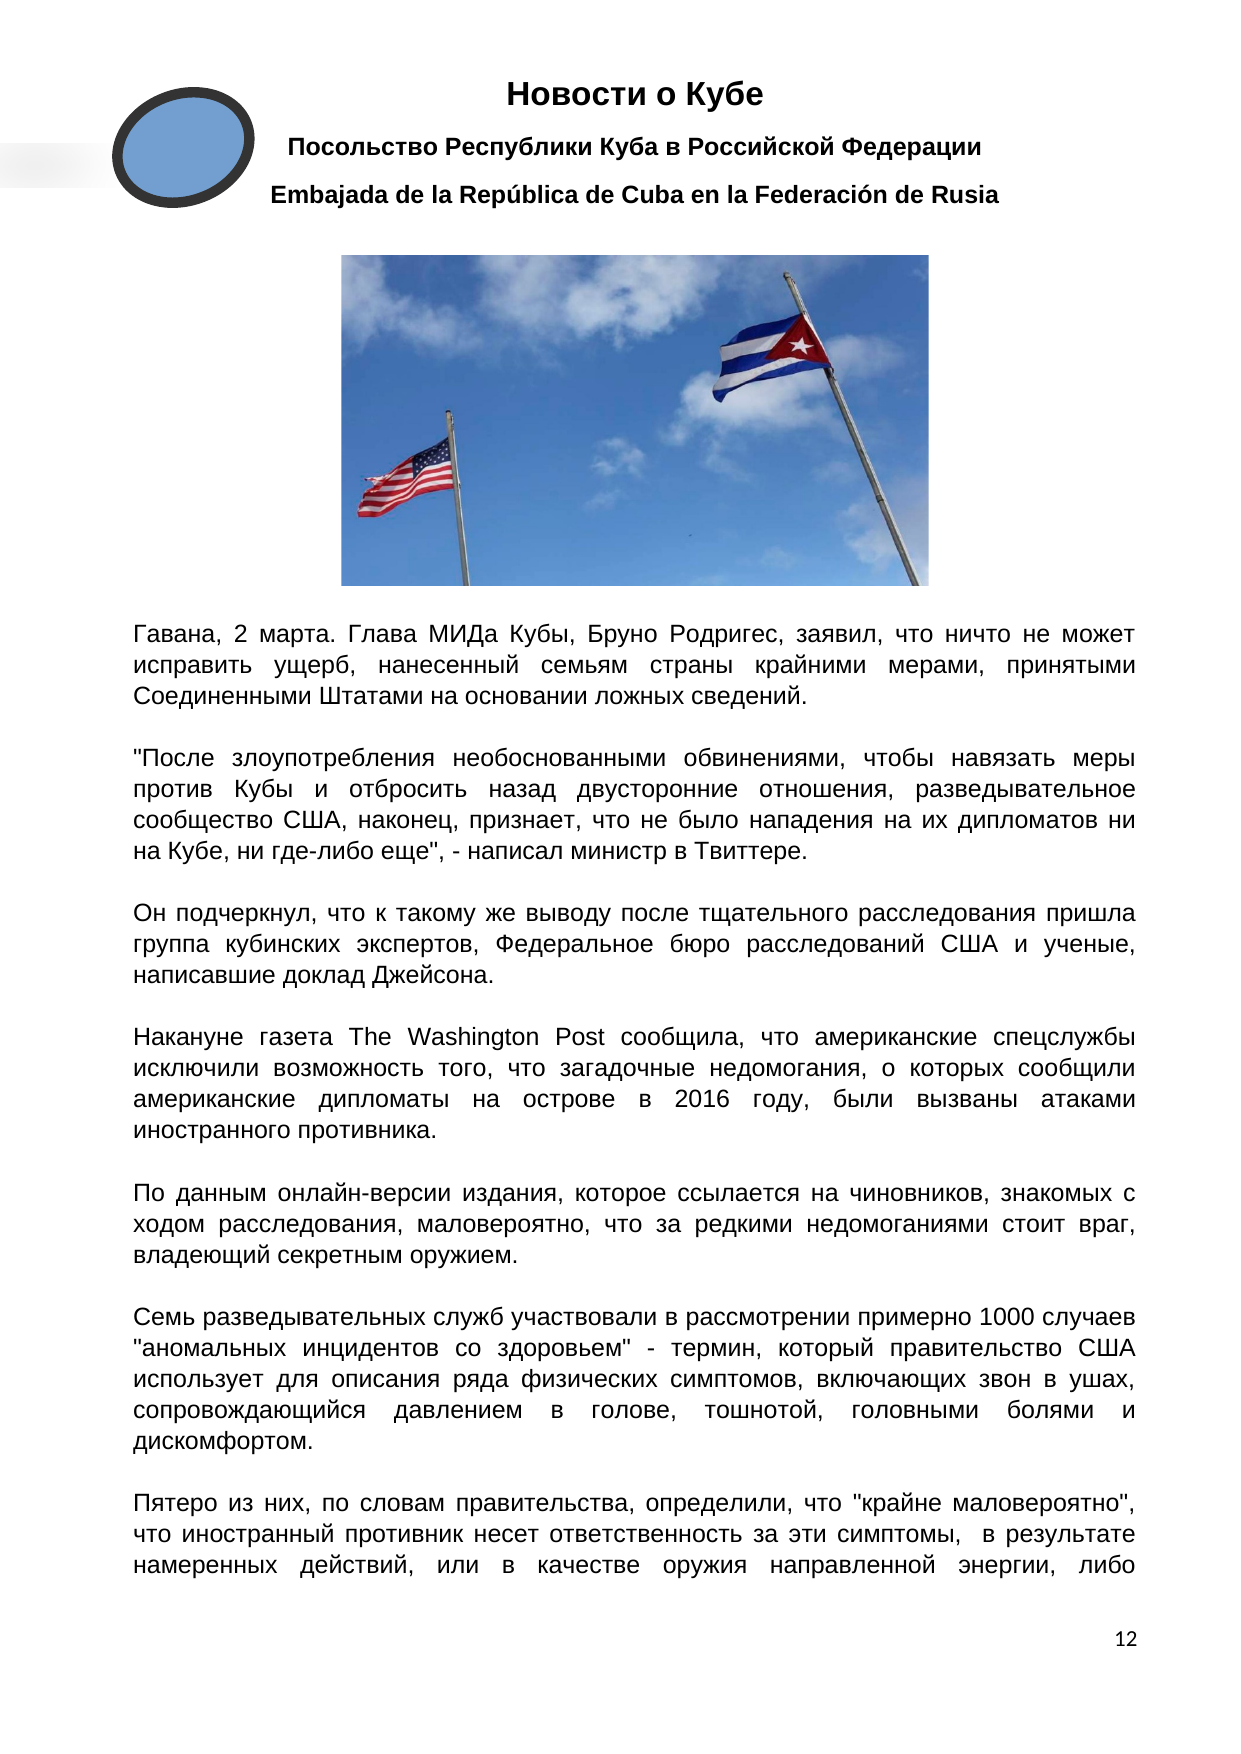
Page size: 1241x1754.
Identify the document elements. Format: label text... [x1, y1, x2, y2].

text Он подчеркнул, что к такому же выводу после тщательного расследования пришла группа кубинских экспертов, Федеральное бюро расследований США и ученые, написавшие доклад Джейсона. [133, 898, 1137, 989]
text Накануне газета The Washington Post сообщила, что американские спецслужбы исключили возможность того, что загадочные недомогания, о которых сообщили американские дипломаты на острове в 2016 году, были вызваны атаками иностранного противника. [133, 1022, 1137, 1144]
text "После злоупотребления необоснованными обвинениями, чтобы навязать меры против Кубы и отбросить назад двусторонние отношения, разведывательное сообщество США, наконец, признает, что не было нападения на их дипломатов ни на Кубе, ни где-либо еще", - написал министр в Твиттере. [133, 743, 1137, 865]
text Семь разведывательных служб участвовали в рассмотрении примерно 1000 случаев "аномальных инцидентов со здоровьем" - термин, который правительство США использует для описания ряда физических симптомов, включающих звон в ушах, сопровождающийся давлением в голове, тошнотой, головными болями и дискомфортом. [133, 1302, 1137, 1455]
picture [341, 255, 929, 586]
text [133, 1488, 1137, 1579]
text Гавана, 2 марта. Глава МИДа Кубы, Бруно Родригес, заявил, что ничто не может исправить ущерб, нанесенный семьям страны крайними мерами, принятыми Соединенными Штатами на основании ложных сведений. [133, 619, 1137, 710]
text По данным онлайн-версии издания, которое ссылается на чиновников, знакомых с ходом расследования, маловероятно, что за редкими недомоганиями стоит враг, владеющий секретным оружием. [133, 1178, 1137, 1268]
